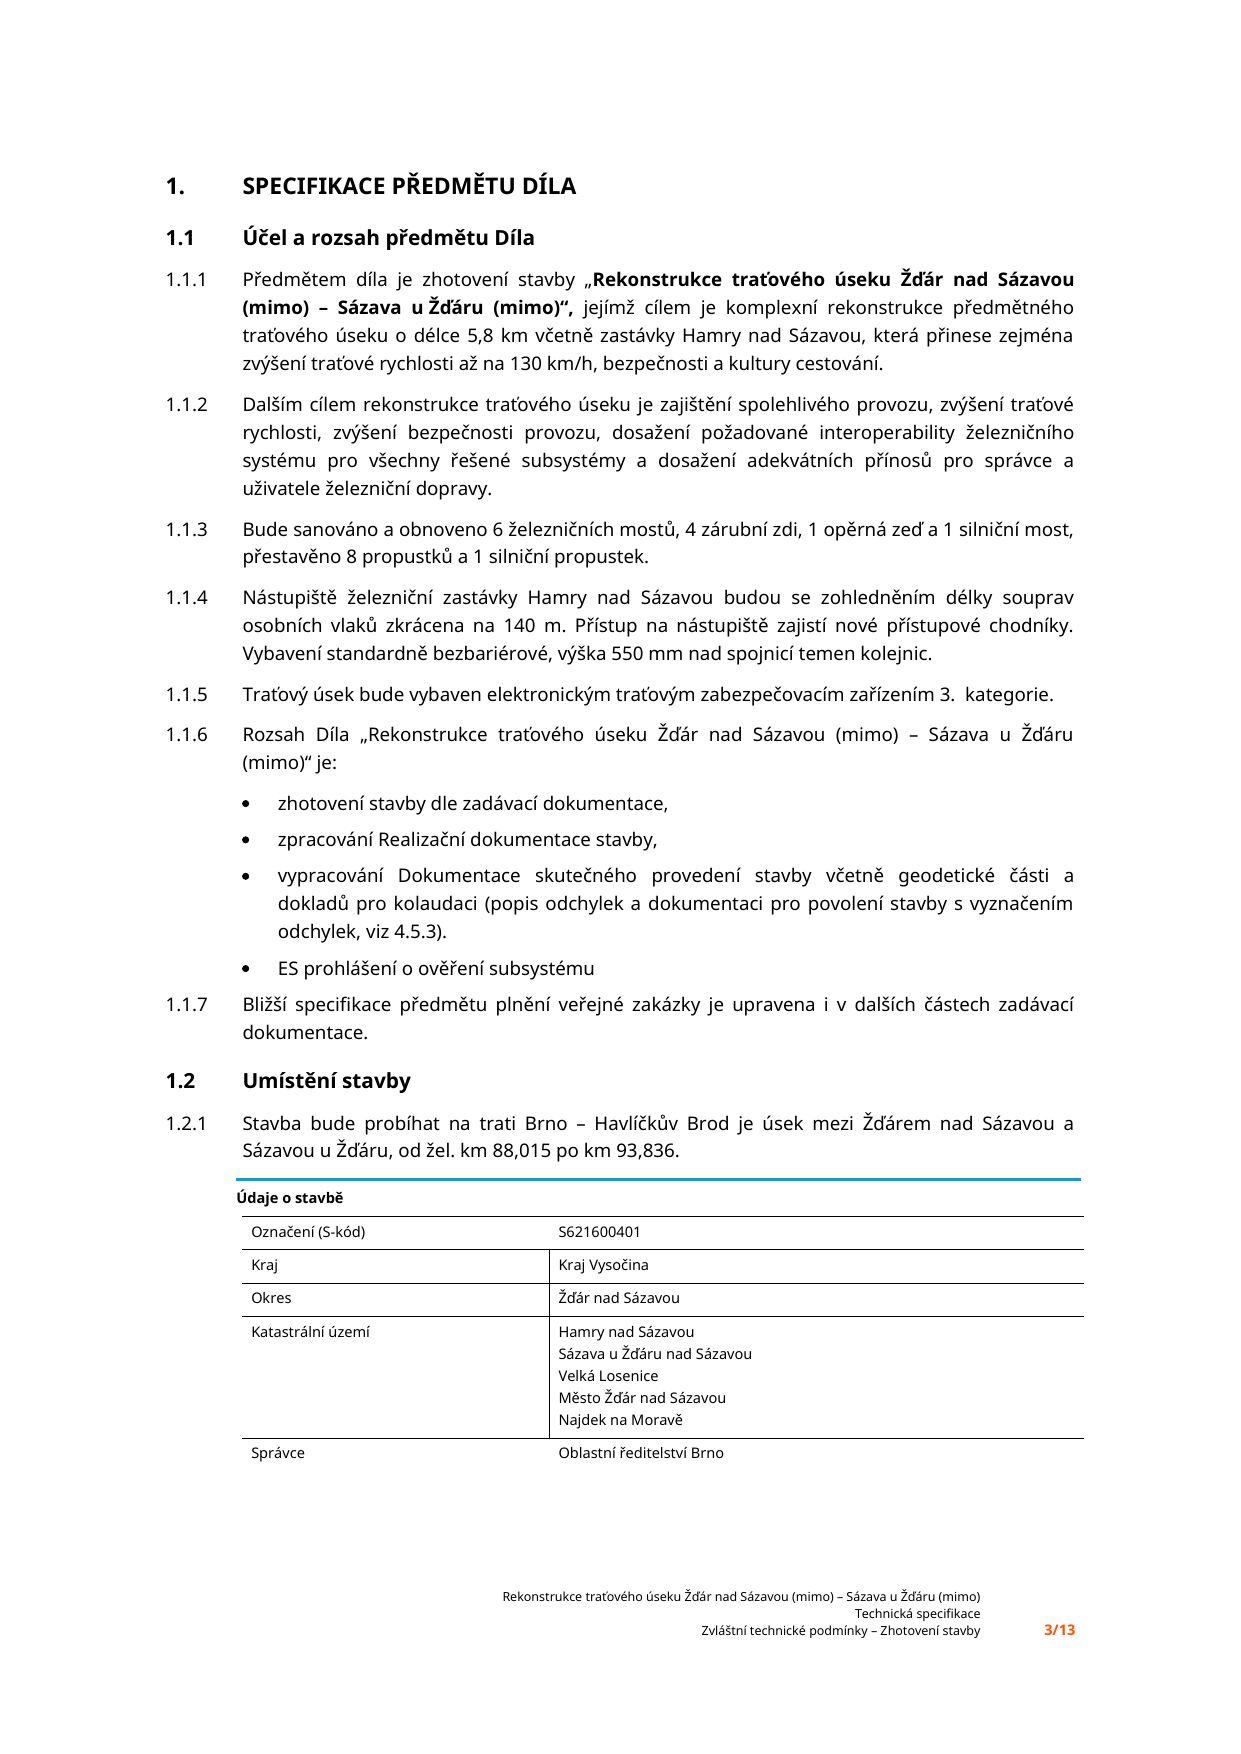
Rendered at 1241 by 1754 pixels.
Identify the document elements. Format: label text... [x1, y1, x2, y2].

text Rozsah Díla „Rekonstrukce traťového úseku Žďár nad Sázavou (mimo) – Sázava u Žďáru (mimo)“ je: [165, 721, 1075, 775]
text Umístění stavby [165, 1066, 1075, 1095]
text Předmětem díla je zhotovení stavby „Rekonstrukce traťového úseku Žďár nad Sázavou (mimo) – Sázava u Žďáru (mimo)“, jejímž cílem je komplexní rekonstrukce předmětného traťového úseku o délce 5,8 km včetně zastávky Hamry nad Sázavou, která přinese zejména zvýšení traťové rychlosti až na 130 km/h, bezpečnosti a kultury cestování. [165, 267, 1075, 376]
table_cell Hamry nad Sázavou Sázava u Žďáru nad Sázavou Velká Losenice Město Žďár nad Sázavou Najdek na Moravě [550, 1317, 1084, 1437]
text zpracování Realizační dokumentace stavby, [242, 826, 1075, 852]
table_cell Oblastní ředitelství Brno [549, 1439, 1084, 1471]
table_header Označení (S-kód) [242, 1217, 549, 1249]
text Nástupiště železniční zastávky Hamry nad Sázavou budou se zohledněním délky souprav osobních vlaků zkrácena na 140 m. Přístup na nástupiště zajistí nové přístupové chodníky. Vybavení standardně bezbariérové, výška 550 mm nad spojnicí temen kolejnic. [165, 584, 1075, 666]
table_cell Správce [242, 1439, 549, 1471]
table_cell Žďár nad Sázavou [550, 1284, 1084, 1316]
table_cell Kraj Vysočina [550, 1250, 1084, 1283]
table_cell Okres [242, 1284, 549, 1316]
text Bližší specifikace předmětu plnění veřejné zakázky je upravena i v dalších částech zadávací dokumentace. [165, 991, 1075, 1045]
text Traťový úsek bude vybaven elektronickým traťovým zabezpečovacím zařízením 3. kategorie. [165, 681, 1075, 706]
text Bude sanováno a obnoveno 6 železničních mostů, 4 zárubní zdi, 1 opěrná zeď a 1 silniční most, přestavěno 8 propustků a 1 silniční propustek. [165, 516, 1075, 569]
text SPECIFIKACE PŘEDMĚTU DÍLA [165, 170, 1075, 201]
text vypracování Dokumentace skutečného provedení stavby včetně geodetické části a dokladů pro kolaudaci (popis odchylek a dokumentaci pro povolení stavby s vyznačením odchylek, viz 4.5.3). [242, 863, 1075, 944]
text ES prohlášení o ověření subsystému [242, 955, 1075, 981]
text Dalším cílem rekonstrukce traťového úseku je zajištění spolehlivého provozu, zvýšení traťové rychlosti, zvýšení bezpečnosti provozu, dosažení požadované interoperability železničního systému pro všechny řešené subsystémy a dosažení adekvátních přínosů pro správce a uživatele železniční dopravy. [165, 391, 1075, 501]
text zhotovení stavby dle zadávací dokumentace, [242, 790, 1075, 816]
table_header S621600401 [549, 1217, 1084, 1249]
text Údaje o stavbě [236, 1181, 1081, 1208]
table_cell Kraj [242, 1250, 549, 1283]
text Stavba bude probíhat na trati Brno – Havlíčkův Brod je úsek mezi Žďárem nad Sázavou a Sázavou u Žďáru, od žel. km 88,015 po km 93,836. [165, 1110, 1075, 1163]
text Účel a rozsah předmětu Díla [165, 223, 1075, 252]
table_cell Katastrální území [242, 1317, 549, 1437]
